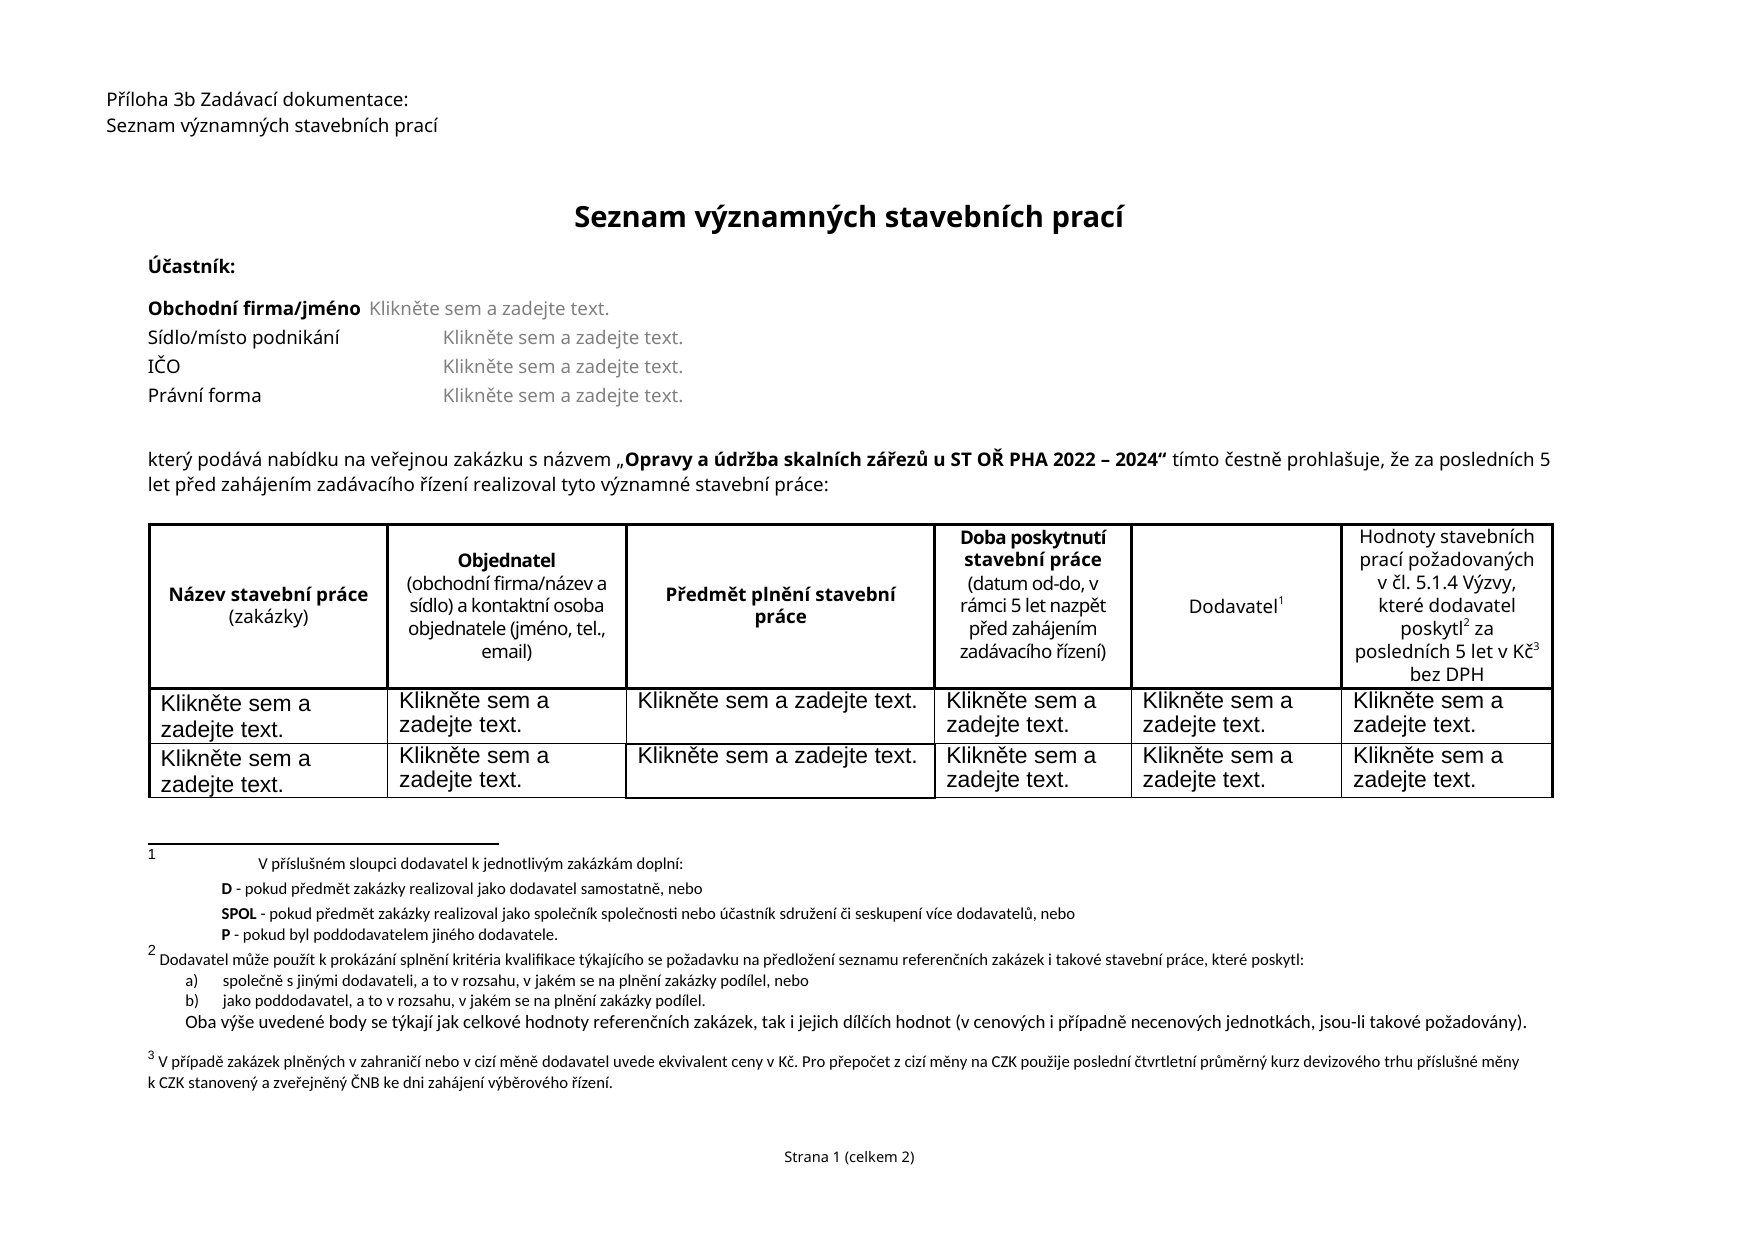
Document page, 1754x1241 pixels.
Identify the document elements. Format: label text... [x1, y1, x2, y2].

table_header Objednatel (obchodní firma/název a sídlo) a kontaktní osoba objednatele (jméno, tel., email) [389, 526, 625, 687]
text IČO [148, 350, 1551, 379]
table_header Název stavební práce (zakázky) [151, 526, 386, 687]
text Právní forma [148, 379, 1551, 408]
text Obchodní firma/jméno [148, 292, 1551, 321]
text Účastník: [148, 249, 1551, 279]
text který podává nabídku na veřejnou zakázku s názvem „Opravy a údržba skalních zářezů u ST OŘ PHA 2022 – 2024“ tímto čestně prohlašuje, že za posledních 5 let před zahájením zadávacího řízení realizoval tyto významné stavební práce: [148, 446, 1551, 497]
table_header Hodnoty stavebních prací požadovaných v čl. 5.1.4 Výzvy, které dodavatel poskytl za posledních 5 let v Kč bez DPH [1343, 526, 1551, 687]
table_header Předmět plnění stavební práce [628, 526, 933, 687]
table_header Dodavatel [1133, 526, 1340, 687]
text Sídlo/místo podnikání [148, 321, 1551, 350]
table_header Doba poskytnutí stavební práce (datum od-do, v rámci 5 let nazpět před zahájením zadávacího řízení) [936, 526, 1130, 687]
title Seznam významných stavebních prací [148, 196, 1551, 236]
